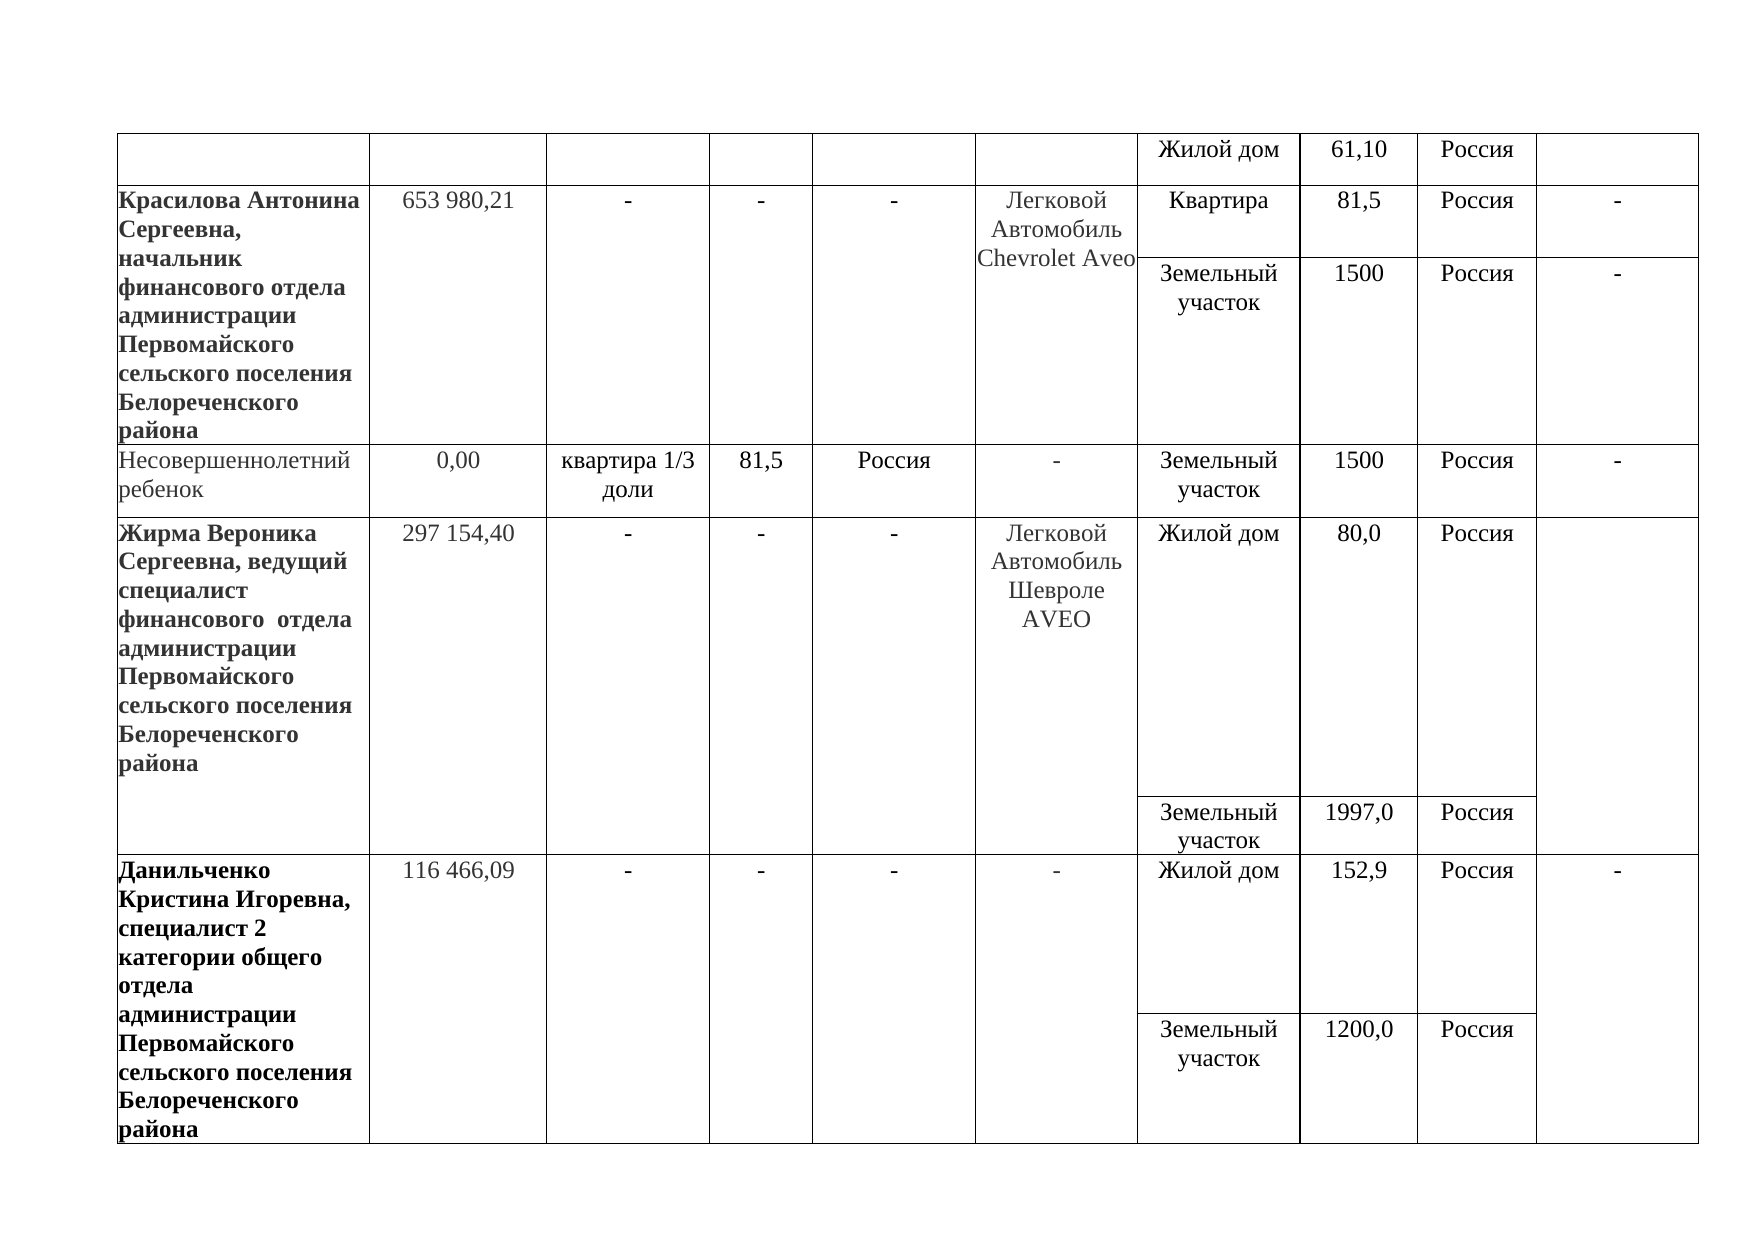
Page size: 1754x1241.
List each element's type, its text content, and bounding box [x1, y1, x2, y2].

table_cell Россия [813, 445, 975, 517]
table_cell 1500 [1301, 445, 1417, 517]
table_cell 1200,0 [1301, 1014, 1417, 1143]
table_cell 1997,0 [1301, 797, 1417, 854]
table_cell Россия [1418, 797, 1536, 854]
table_cell - [813, 134, 975, 184]
table_cell Земельный участок [1138, 797, 1299, 854]
table_cell 81,5 [1301, 186, 1417, 257]
table_cell - [976, 855, 1137, 1143]
table_cell 116 466,09 [370, 855, 546, 1143]
table_cell Россия [1418, 186, 1536, 257]
table_cell Россия [1418, 518, 1536, 796]
table_cell - [547, 186, 709, 444]
table_cell - [710, 186, 812, 444]
table_cell 0,00 [370, 445, 546, 517]
table_cell - [1537, 186, 1698, 257]
table_cell 80,0 [1301, 518, 1417, 796]
table_cell - [976, 134, 1137, 184]
table_cell Россия [1418, 1014, 1536, 1143]
table_cell Земельный участок [1138, 258, 1299, 444]
table_cell - [547, 518, 709, 854]
table_cell Данильченко Кристина Игоревна, специалист 2 категории общего отдела администрации Первомайского сельского поселения Белореченского района [118, 855, 369, 1143]
table_cell - [1537, 855, 1698, 1143]
table_cell 81,5 [710, 445, 812, 517]
table_cell [370, 134, 546, 184]
table_cell Красилова Антонина Сергеевна, начальник финансового отдела администрации Первомайского сельского поселения Белореченского района [118, 186, 369, 444]
table_cell 1500 [1301, 258, 1417, 444]
table_cell Россия [1418, 134, 1536, 184]
table_cell Жилой дом [1138, 855, 1299, 1013]
table_cell - [813, 855, 975, 1143]
table_cell Земельный участок [1138, 1014, 1299, 1143]
table_cell - [1537, 134, 1698, 184]
table_cell квартира 1/3 доли [547, 445, 709, 517]
table_cell 152,9 [1301, 855, 1417, 1013]
table_cell 61,10 [1301, 134, 1417, 184]
table_cell Россия [1418, 258, 1536, 444]
table_cell 653 980,21 [370, 186, 546, 444]
table_cell Россия [1418, 855, 1536, 1013]
table_cell - [710, 855, 812, 1143]
table_cell Несовершеннолетний ребенок [118, 445, 369, 517]
table_cell Земельный участок [1138, 445, 1299, 517]
table_cell - [1537, 258, 1698, 444]
table_cell Легковой Автомобиль Chevrolet Aveo [976, 186, 1137, 444]
table_cell - [1537, 445, 1698, 517]
table_cell - [710, 134, 812, 184]
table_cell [118, 134, 369, 184]
table_cell Жилой дом [1138, 134, 1299, 184]
table_cell Жилой дом [1138, 518, 1299, 796]
table_cell Квартира [1138, 186, 1299, 257]
table_cell 297 154,40 [370, 518, 546, 854]
table_cell - [813, 518, 975, 854]
table_cell - [547, 134, 709, 184]
table_cell - [813, 186, 975, 444]
table_cell [1537, 518, 1698, 854]
table_cell - [976, 445, 1137, 517]
table_cell Жирма Вероника Сергеевна, ведущий специалист финансового отдела администрации Первомайского сельского поселения Белореченского района [118, 518, 369, 854]
table_cell - [710, 518, 812, 854]
table_cell Россия [1418, 445, 1536, 517]
table_cell - [547, 855, 709, 1143]
table_cell Легковой Автомобиль Шевроле AVEO [976, 518, 1137, 854]
